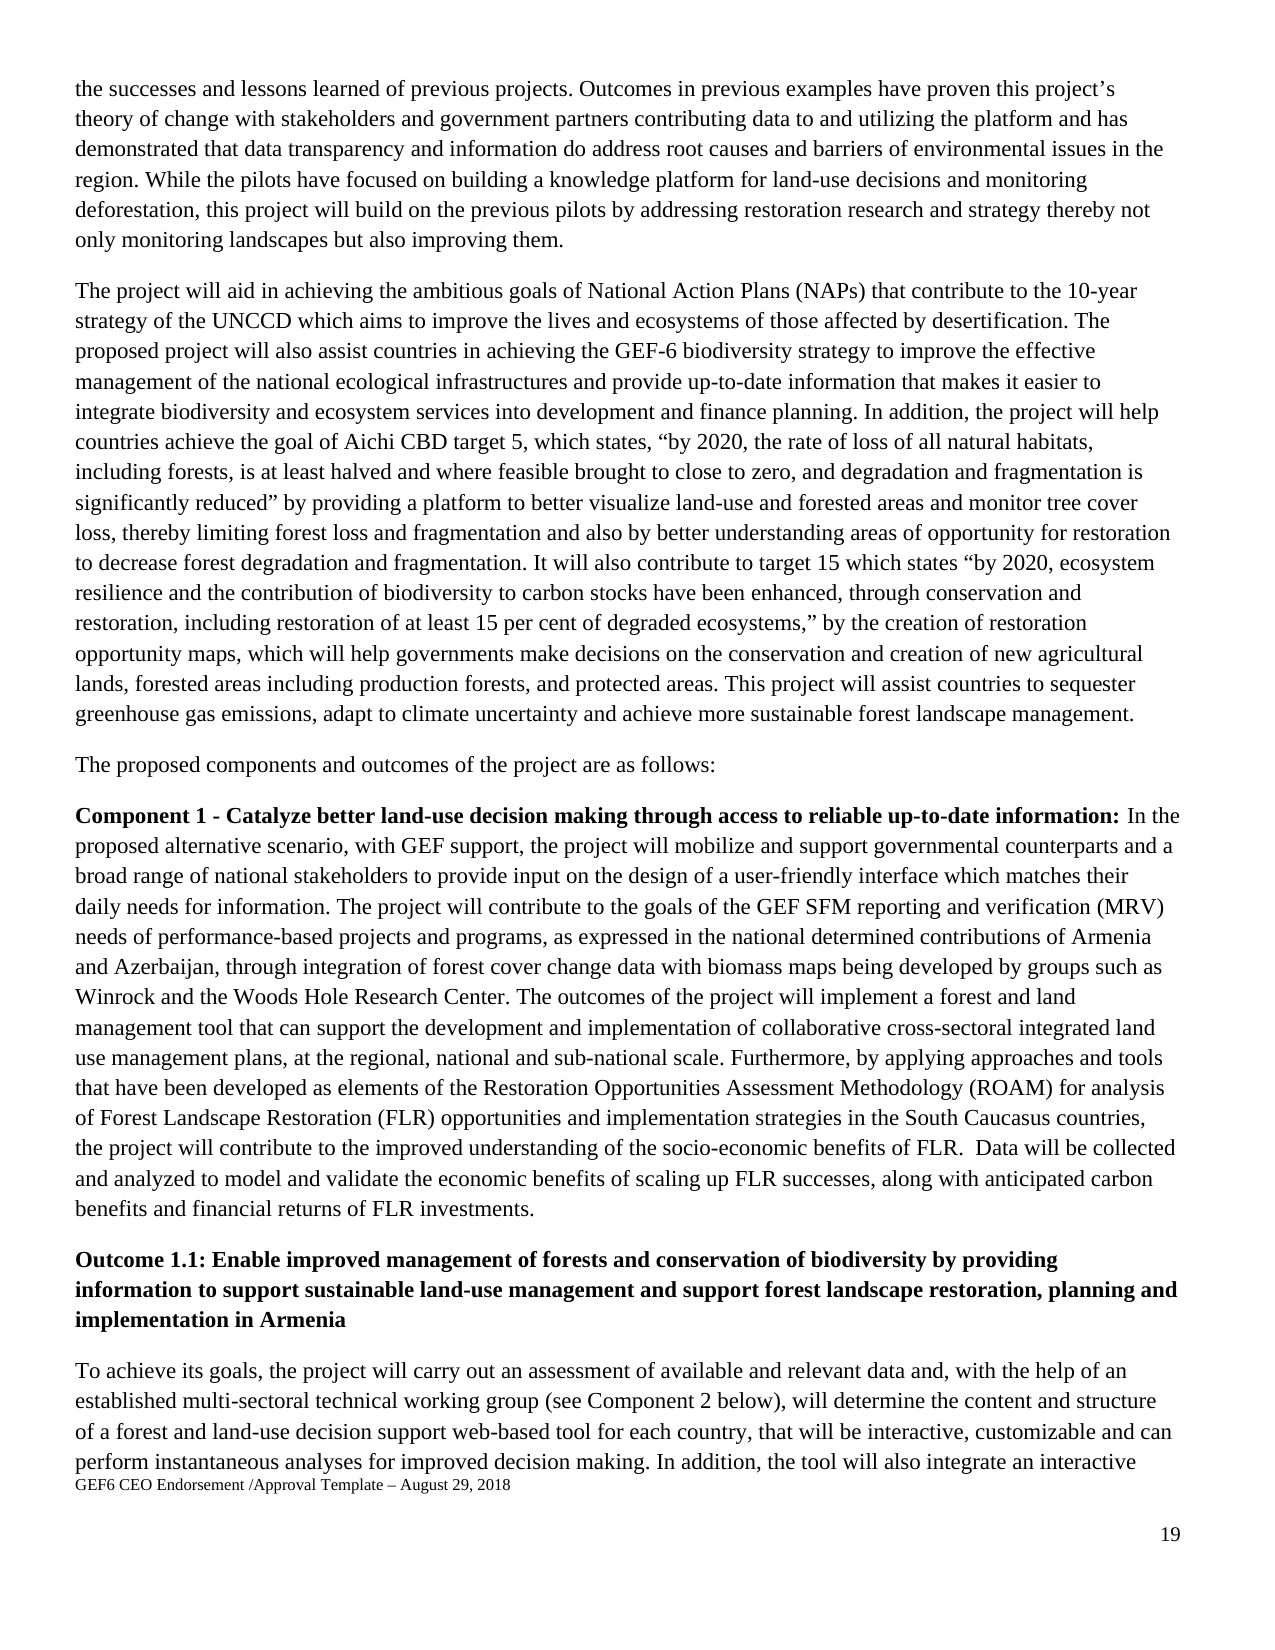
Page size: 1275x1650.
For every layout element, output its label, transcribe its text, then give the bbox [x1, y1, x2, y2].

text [75, 75, 1181, 252]
text The proposed components and outcomes of the project are as follows: [75, 751, 1181, 777]
text Component 1 - Catalyze better land-use decision making through access to reliable up-to-date information: In the proposed alternative scenario, with GEF support, the project will mobilize and support governmental counterparts and a broad range of national stakeholders to provide input on the design of a user-friendly interface which matches their daily needs for information. The project will contribute to the goals of the GEF SFM reporting and verification (MRV) needs of performance-based projects and programs, as expressed in the national determined contributions of Armenia and Azerbaijan, through integration of forest cover change data with biomass maps being developed by groups such as Winrock and the Woods Hole Research Center. The outcomes of the project will implement a forest and land management tool that can support the development and implementation of collaborative cross-sectoral integrated land use management plans, at the regional, national and sub-national scale. Furthermore, by applying approaches and tools that have been developed as elements of the Restoration Opportunities Assessment Methodology (ROAM) for analysis of Forest Landscape Restoration (FLR) opportunities and implementation strategies in the South Caucasus countries, the project will contribute to the improved understanding of the socio-economic benefits of FLR. Data will be collected and analyzed to model and validate the economic benefits of scaling up FLR successes, along with anticipated carbon benefits and financial returns of FLR investments. [75, 802, 1181, 1221]
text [75, 1357, 1181, 1474]
text Outcome 1.1: Enable improved management of forests and conservation of biodiversity by providing information to support sustainable land-use management and support forest landscape restoration, planning and implementation in Armenia [75, 1246, 1181, 1333]
text The project will aid in achieving the ambitious goals of National Action Plans (NAPs) that contribute to the 10-year strategy of the UNCCD which aims to improve the lives and ecosystems of those affected by desertification. The proposed project will also assist countries in achieving the GEF-6 biodiversity strategy to improve the effective management of the national ecological infrastructures and provide up-to-date information that makes it easier to integrate biodiversity and ecosystem services into development and finance planning. In addition, the project will help countries achieve the goal of Aichi CBD target 5, which states, “by 2020, the rate of loss of all natural habitats, including forests, is at least halved and where feasible brought to close to zero, and degradation and fragmentation is significantly reduced” by providing a platform to better visualize land-use and forested areas and monitor tree cover loss, thereby limiting forest loss and fragmentation and also by better understanding areas of opportunity for restoration to decrease forest degradation and fragmentation. It will also contribute to target 15 which states “by 2020, ecosystem resilience and the contribution of biodiversity to carbon stocks have been enhanced, through conservation and restoration, including restoration of at least 15 per cent of degraded ecosystems,” by the creation of restoration opportunity maps, which will help governments make decisions on the conservation and creation of new agricultural lands, forested areas including production forests, and protected areas. This project will assist countries to sequester greenhouse gas emissions, adapt to climate uncertainty and achieve more sustainable forest landscape management. [75, 277, 1181, 726]
